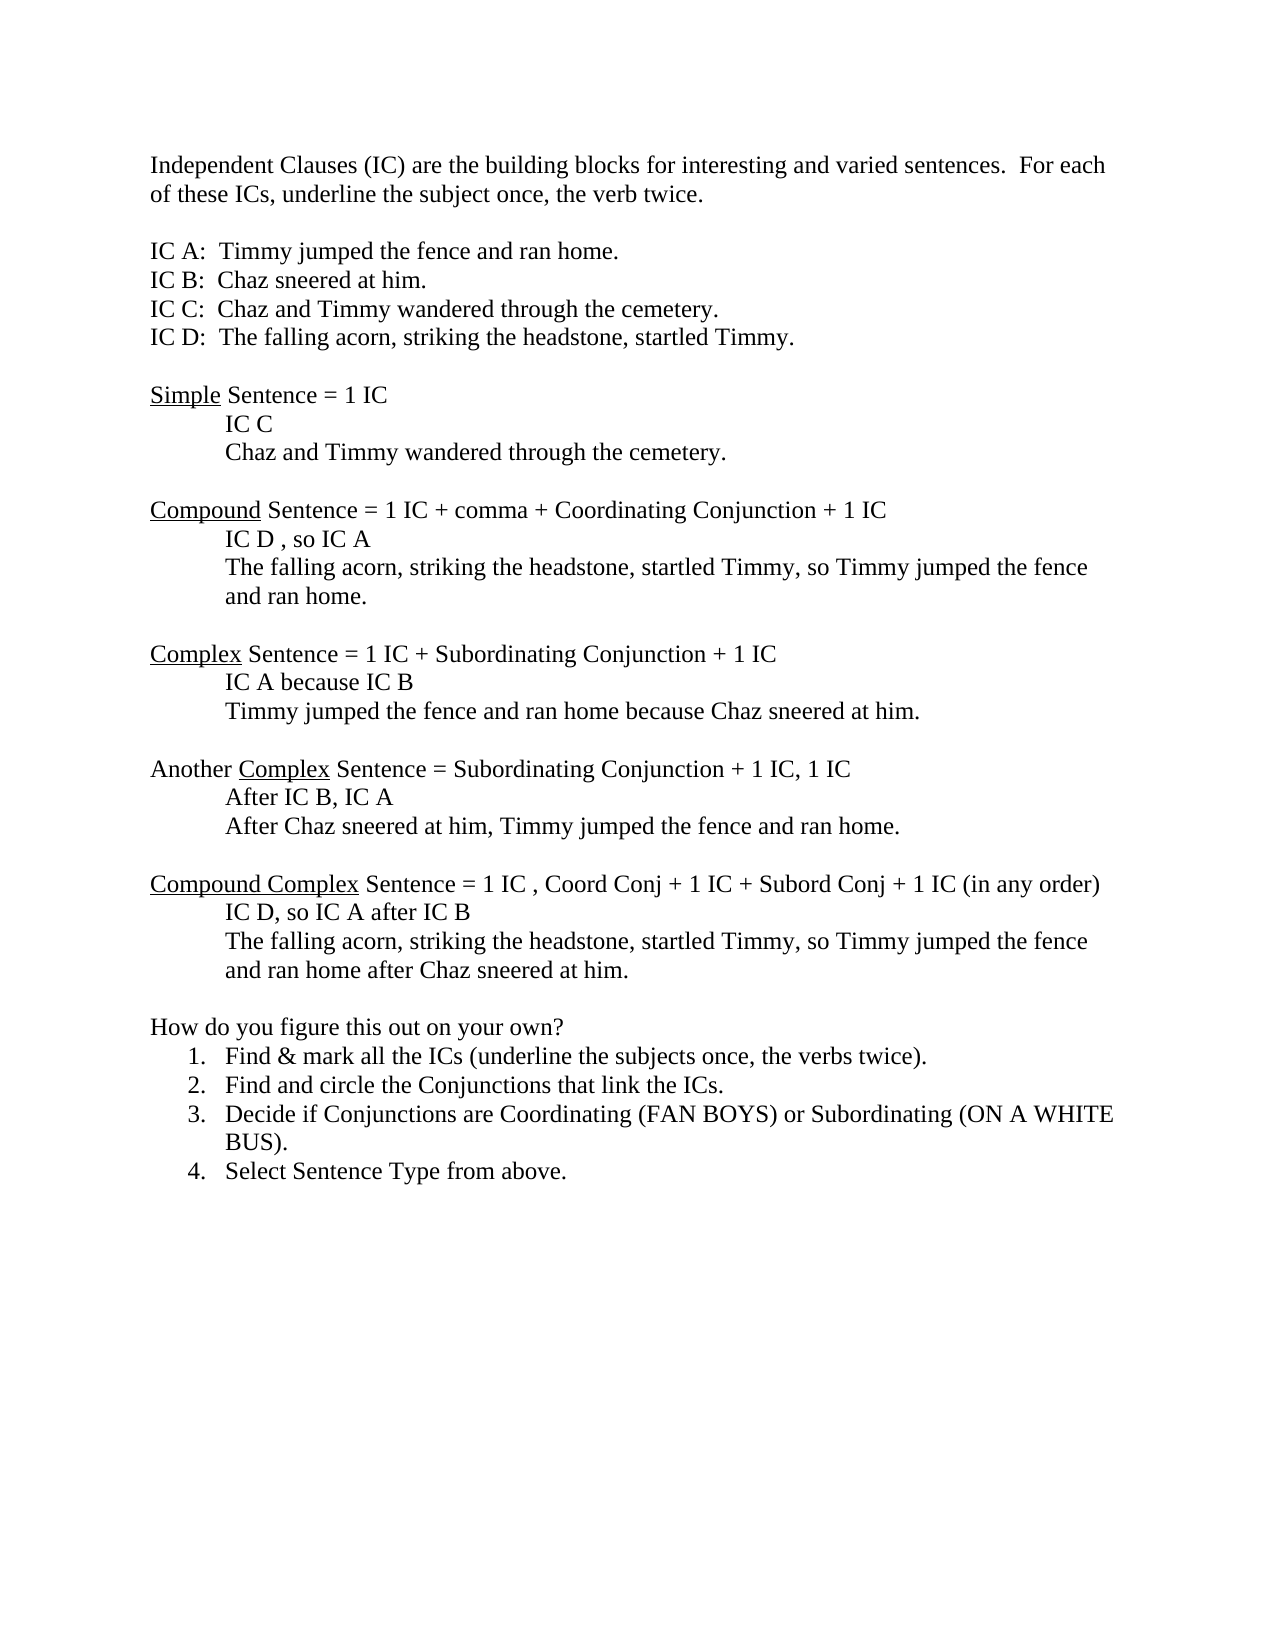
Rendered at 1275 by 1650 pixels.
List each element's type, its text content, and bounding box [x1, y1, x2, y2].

text IC A: Timmy jumped the fence and ran home. [150, 236, 1125, 265]
text IC C: Chaz and Timmy wandered through the cemetery. [150, 294, 1125, 322]
list Decide if Conjunctions are Coordinating (FAN BOYS) or Subordinating (ON A WHITE BUS). [187, 1099, 1125, 1156]
text Independent Clauses (IC) are the building blocks for interesting and varied sentences. For each of these ICs, underline the subject once, the verb twice. [150, 150, 1125, 207]
text Chaz and Timmy wandered through the cemetery. [150, 437, 1125, 466]
text IC D, so IC A after IC B [150, 897, 1125, 926]
text After IC B, IC A [150, 782, 1125, 811]
text Compound Sentence = 1 IC + comma + Coordinating Conjunction + 1 IC [150, 495, 1125, 524]
text IC B: Chaz sneered at him. [150, 265, 1125, 294]
text IC D: The falling acorn, striking the headstone, startled Timmy. [150, 322, 1125, 351]
text Complex Sentence = 1 IC + Subordinating Conjunction + 1 IC [150, 639, 1125, 667]
text IC D , so IC A [150, 524, 1125, 552]
text IC A because IC B [150, 667, 1125, 696]
text The falling acorn, striking the headstone, startled Timmy, so Timmy jumped the fence and ran home after Chaz sneered at him. [225, 926, 1125, 984]
text Compound Complex Sentence = 1 IC , Coord Conj + 1 IC + Subord Conj + 1 IC (in any order) [150, 869, 1125, 897]
text After Chaz sneered at him, Timmy jumped the fence and ran home. [150, 811, 1125, 840]
text Simple Sentence = 1 IC [150, 380, 1125, 409]
text IC C [150, 409, 1125, 437]
text Timmy jumped the fence and ran home because Chaz sneered at him. [150, 696, 1125, 725]
text The falling acorn, striking the headstone, startled Timmy, so Timmy jumped the fence and ran home. [225, 552, 1125, 610]
list Find and circle the Conjunctions that link the ICs. [187, 1070, 1125, 1099]
list Find & mark all the ICs (underline the subjects once, the verbs twice). [187, 1041, 1125, 1070]
list Select Sentence Type from above. [187, 1156, 1125, 1185]
text Another Complex Sentence = Subordinating Conjunction + 1 IC, 1 IC [150, 754, 1125, 782]
text How do you figure this out on your own? [150, 1012, 1125, 1041]
